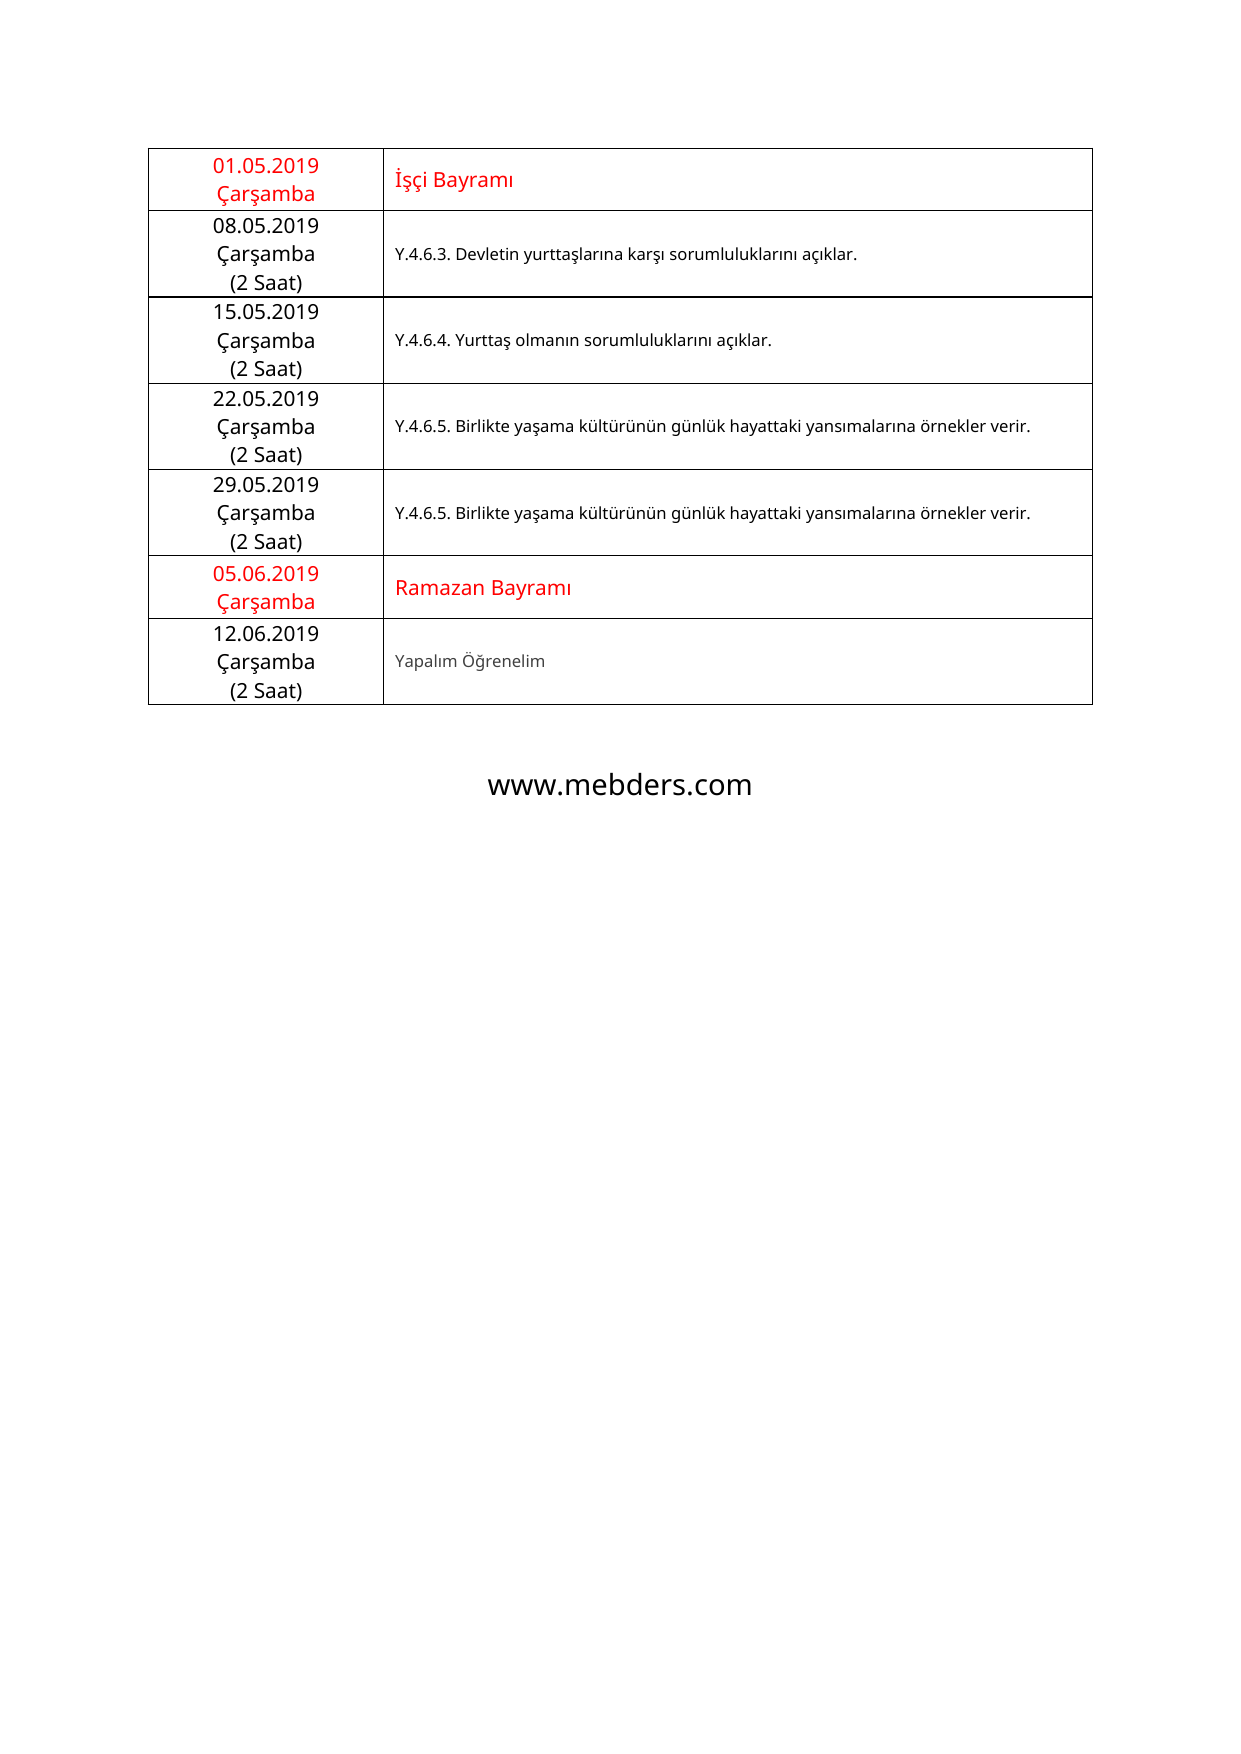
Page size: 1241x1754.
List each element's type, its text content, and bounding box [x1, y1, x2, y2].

table_cell İşçi Bayramı [384, 149, 1092, 210]
table_cell Y.4.6.5. Birlikte yaşama kültürünün günlük hayattaki yansımalarına örnekler verir. [384, 470, 1092, 555]
table_cell 08.05.2019 Çarşamba (2 Saat) [149, 211, 383, 296]
table_cell Y.4.6.3. Devletin yurttaşlarına karşı sorumluluklarını açıklar. [384, 211, 1092, 296]
table_cell Y.4.6.5. Birlikte yaşama kültürünün günlük hayattaki yansımalarına örnekler verir. [384, 384, 1092, 469]
table_cell 15.05.2019 Çarşamba (2 Saat) [149, 298, 383, 383]
table_cell 12.06.2019 Çarşamba (2 Saat) [149, 619, 383, 704]
table_cell 22.05.2019 Çarşamba (2 Saat) [149, 384, 383, 469]
table_cell Yapalım Öğrenelim [384, 619, 1092, 704]
table_cell 01.05.2019 Çarşamba [149, 149, 383, 210]
table_cell 29.05.2019 Çarşamba (2 Saat) [149, 470, 383, 555]
table_cell Y.4.6.4. Yurttaş olmanın sorumluluklarını açıklar. [384, 298, 1092, 383]
table_cell 05.06.2019 Çarşamba [149, 556, 383, 618]
table_cell Ramazan Bayramı [384, 556, 1092, 618]
text www.mebders.com [148, 765, 1093, 804]
